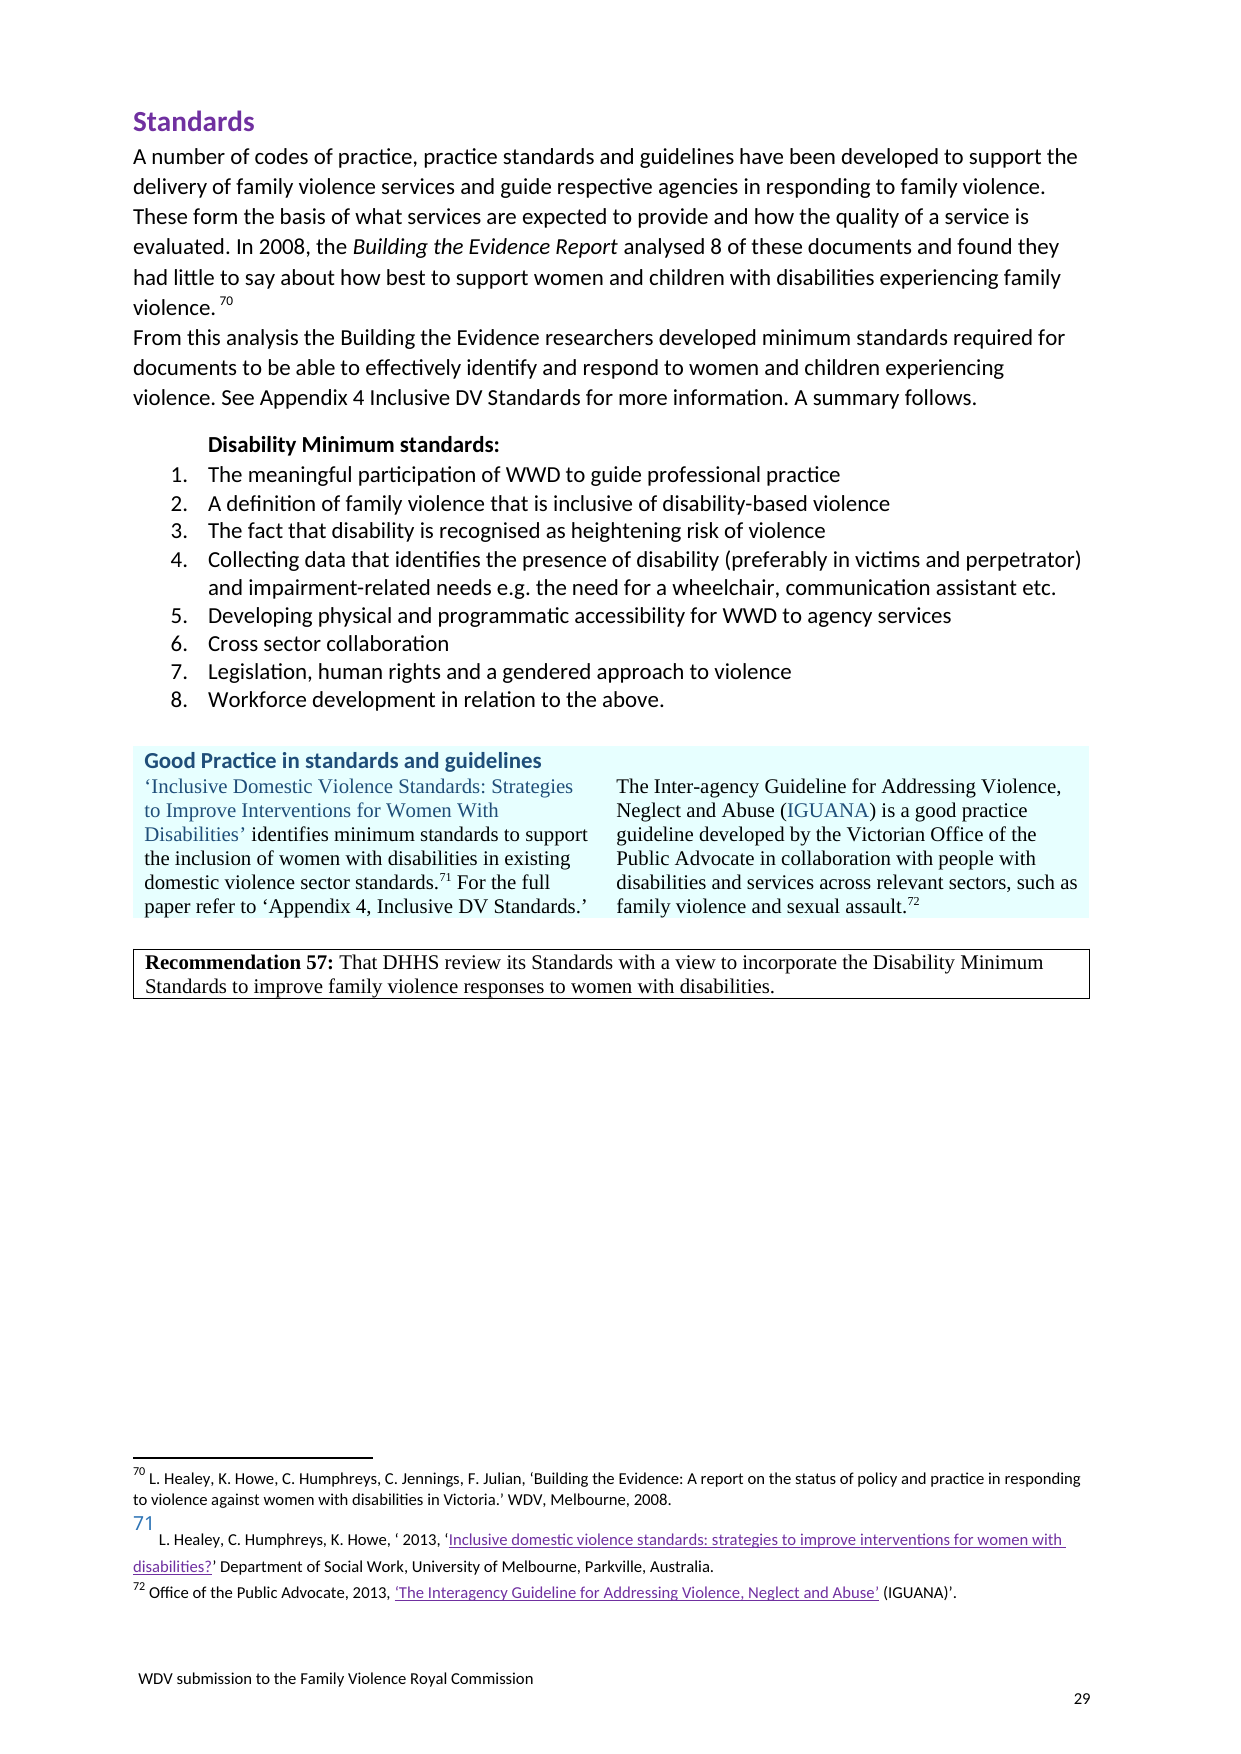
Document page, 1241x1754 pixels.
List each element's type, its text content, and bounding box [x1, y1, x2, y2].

list A definition of family violence that is inclusive of disability-based violence [170, 489, 1090, 517]
table_header Good Practice in standards and guidelines [133, 746, 1089, 774]
text A number of codes of practice, practice standards and guidelines have been developed to support the delivery of family violence services and guide respective agencies in responding to family violence. These form the basis of what services are expected to provide and how the quality of a service is evaluated. In 2008, the Building the Evidence Report analysed 8 of these documents and found they had little to say about how best to support women and children with disabilities experiencing family violence. [133, 142, 1090, 321]
text Disability Minimum standards: [133, 430, 1090, 458]
table_cell ‘Inclusive Domestic Violence Standards: Strategies to Improve Interventions for Women With Disabilities’ identifies minimum standards to support the inclusion of women with disabilities in existing domestic violence sector standards. For the full paper refer to ‘Appendix 4, Inclusive DV Standards.’ [133, 774, 605, 918]
text Standards [133, 103, 1090, 139]
list Collecting data that identifies the presence of disability (preferably in victims and perpetrator) and impairment-related needs e.g. the need for a wheelchair, communication assistant etc. [170, 545, 1090, 601]
table_header Recommendation 57: That DHHS review its Standards with a view to incorporate the Disability Minimum Standards to improve family violence responses to women with disabilities. [134, 950, 1089, 998]
text From this analysis the Building the Evidence researchers developed minimum standards required for documents to be able to effectively identify and respond to women and children experiencing violence. See Appendix 4 Inclusive DV Standards for more information. A summary follows. [133, 323, 1090, 412]
list Legislation, human rights and a gendered approach to violence [170, 657, 1090, 685]
list The meaningful participation of WWD to guide professional practice [170, 461, 1090, 489]
list Cross sector collaboration [170, 629, 1090, 657]
list Workforce development in relation to the above. [170, 685, 1090, 713]
list The fact that disability is recognised as heightening risk of violence [170, 517, 1090, 545]
list Developing physical and programmatic accessibility for WWD to agency services [170, 601, 1090, 629]
table_cell The Inter-agency Guideline for Addressing Violence, Neglect and Abuse (IGUANA) is a good practice guideline developed by the Victorian Office of the Public Advocate in collaboration with people with disabilities and services across relevant sectors, such as family violence and sexual assault. [605, 774, 1089, 918]
